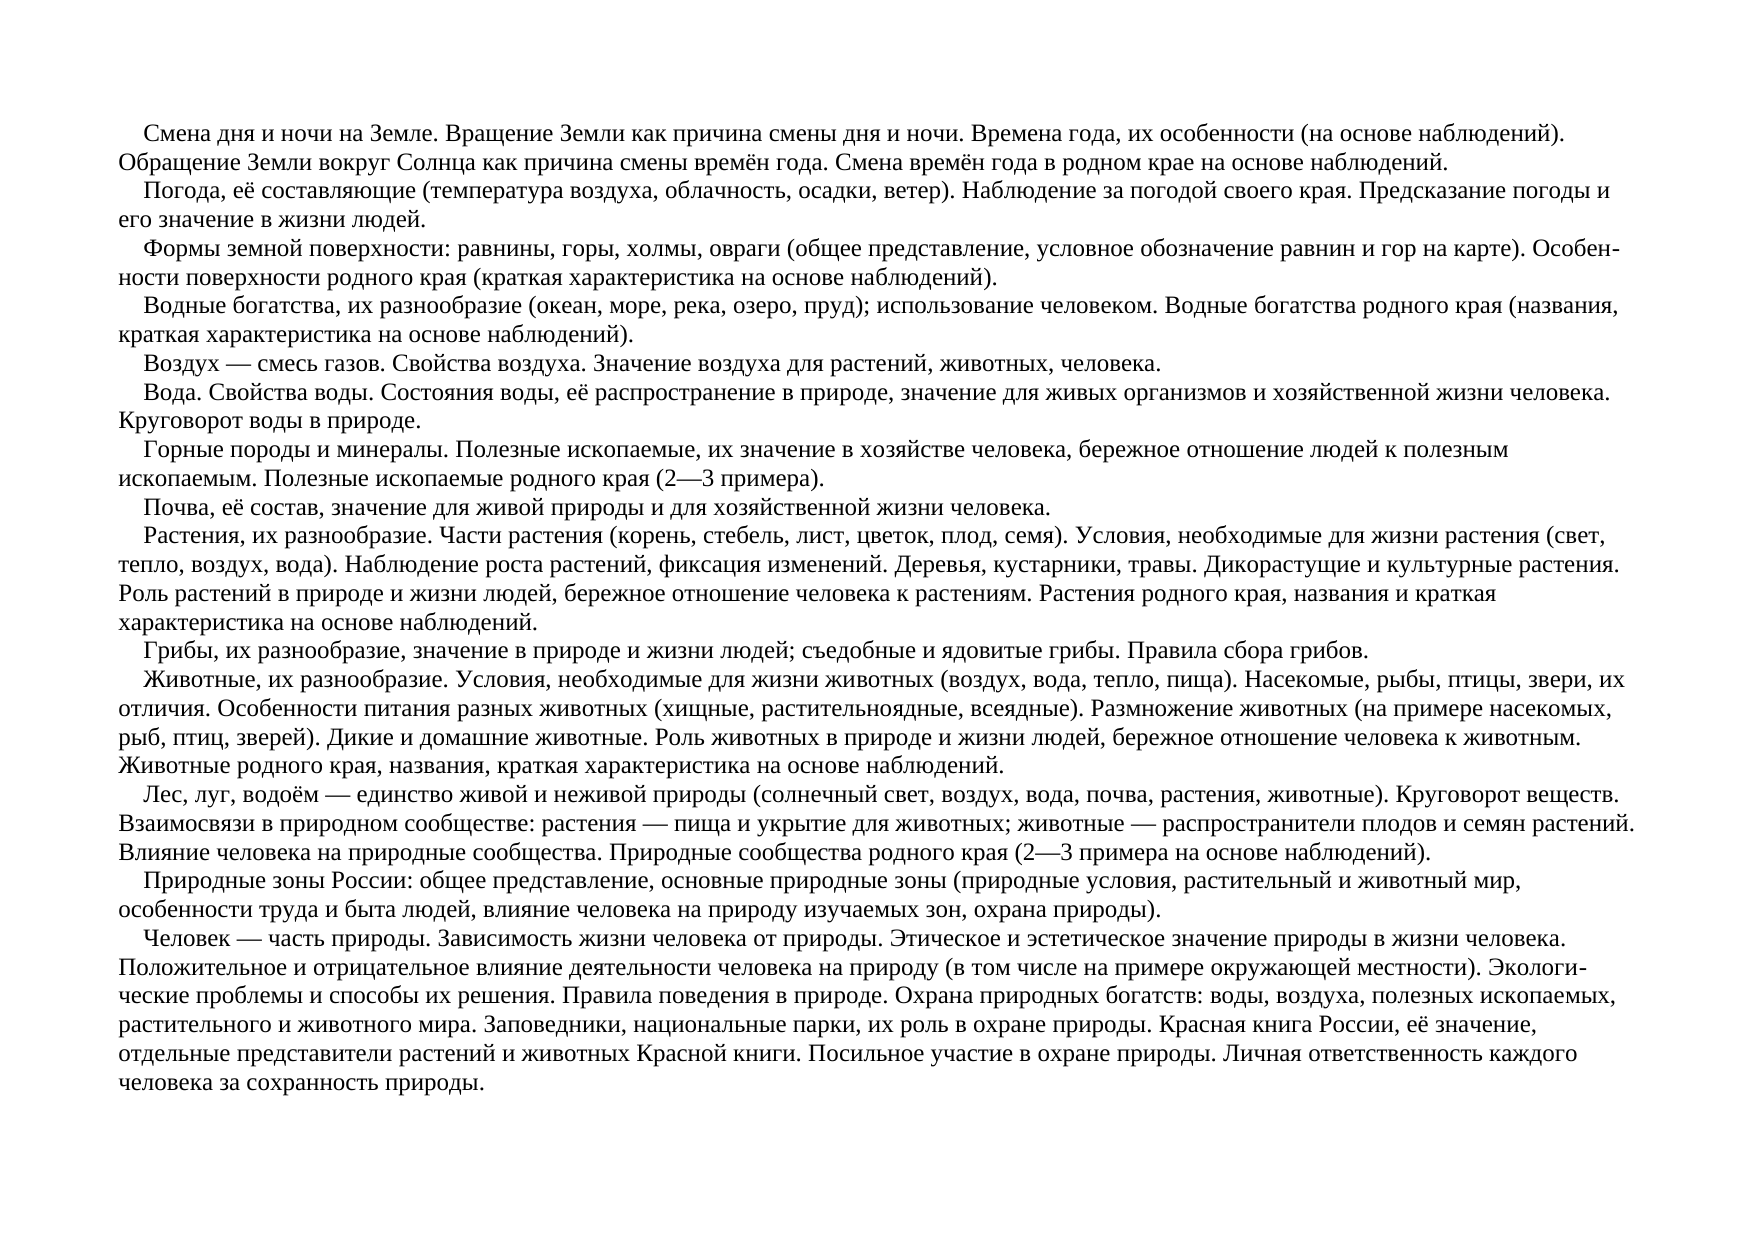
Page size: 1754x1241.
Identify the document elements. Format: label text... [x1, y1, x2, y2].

text Грибы, их разнообразие, значение в природе и жизни людей; съедобные и ядовитые грибы. Правила сбора грибов. [118, 636, 1636, 664]
text Вода. Свойства воды. Состояния воды, её распространение в природе, значение для живых организмов и хозяйственной жизни человека. Круговорот воды в природе. [118, 377, 1636, 434]
text Смена дня и ночи на Земле. Вращение Земли как причина смены дня и ночи. Времена года, их особенности (на основе наблюдений). Обращение Земли вокруг Солнца как причина смены времён года. Смена времён года в родном крае на основе наблюдений. [118, 118, 1636, 176]
text Погода, её составляющие (температура воздуха, облачность, осадки, ветер). Наблюдение за погодой своего края. Предсказание погоды и его значение в жизни людей. [118, 176, 1636, 233]
text Природные зоны России: общее представление, основные природные зоны (природные условия, растительный и животный мир, особенности труда и быта людей, влияние человека на природу изучаемых зон, охрана природы). [118, 866, 1636, 923]
text Формы земной поверхности: равнины, горы, холмы, овраги (общее представление, условное обозначение равнин и гор на карте). Особенности поверхности родного края (краткая характеристика на основе наблюдений). [118, 233, 1636, 291]
text Почва, её состав, значение для живой природы и для хозяйственной жизни человека. [118, 492, 1636, 521]
text Животные, их разнообразие. Условия, необходимые для жизни животных (воздух, вода, тепло, пища). Насекомые, рыбы, птицы, звери, их отличия. Особенности питания разных животных (хищные, растительноядные, всеядные). Размножение животных (на примере насекомых, рыб, птиц, зверей). Дикие и домашние животные. Роль животных в природе и жизни людей, бережное отношение человека к животным. Животные родного края, названия, краткая характеристика на основе наблюдений. [118, 664, 1636, 779]
text Растения, их разнообразие. Части растения (корень, стебель, лист, цветок, плод, семя). Условия, необходимые для жизни растения (свет, тепло, воздух, вода). Наблюдение роста растений, фиксация изменений. Деревья, кустарники, травы. Дикорастущие и культурные растения. Роль растений в природе и жизни людей, бережное отношение человека к растениям. Растения родного края, названия и краткая характеристика на основе наблюдений. [118, 521, 1636, 636]
text Человек — часть природы. Зависимость жизни человека от природы. Этическое и эстетическое значение природы в жизни человека. Положительное и отрицательное влияние деятельности человека на природу (в том числе на примере окружающей местности). Экологические проблемы и способы их решения. Правила поведения в природе. Охрана природных богатств: воды, воздуха, полезных ископаемых, растительного и животного мира. Заповедники, национальные парки, их роль в охране природы. Красная книга России, её значение, отдельные представители растений и животных Красной книги. Посильное участие в охране природы. Личная ответственность каждого человека за сохранность природы. [118, 923, 1636, 1096]
text Водные богатства, их разнообразие (океан, море, река, озеро, пруд); использование человеком. Водные богатства родного края (названия, краткая характеристика на основе наблюдений). [118, 291, 1636, 348]
text Лес, луг, водоём — единство живой и неживой природы (солнечный свет, воздух, вода, почва, растения, животные). Круговорот веществ. Взаимосвязи в природном сообществе: растения — пища и укрытие для животных; животные — распространители плодов и семян растений. Влияние человека на природные сообщества. Природные сообщества родного края (2—3 примера на основе наблюдений). [118, 779, 1636, 866]
text Горные породы и минералы. Полезные ископаемые, их значение в хозяйстве человека, бережное отношение людей к полезным ископаемым. Полезные ископаемые родного края (2—3 примера). [118, 434, 1636, 492]
text Воздух — смесь газов. Свойства воздуха. Значение воздуха для растений, животных, человека. [118, 348, 1636, 377]
